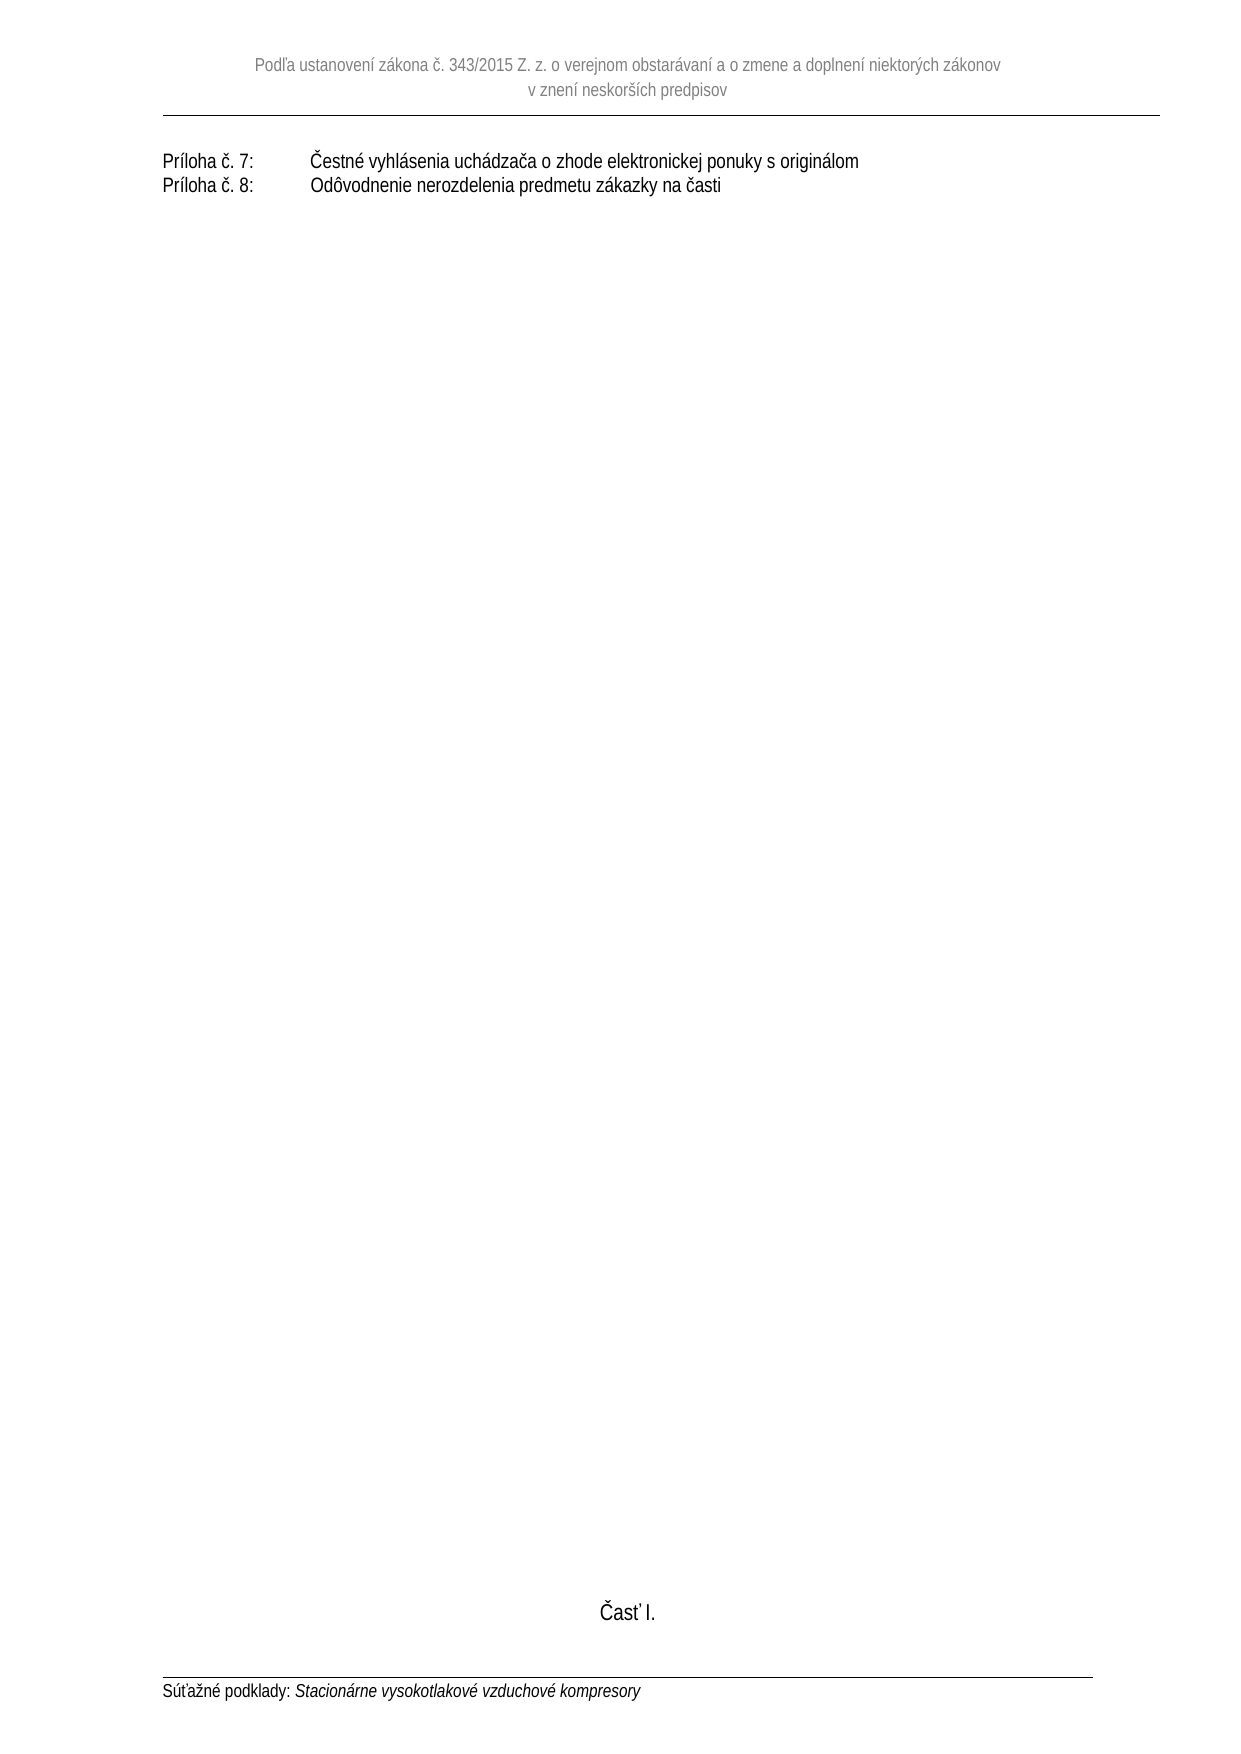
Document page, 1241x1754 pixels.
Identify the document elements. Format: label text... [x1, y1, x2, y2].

text Časť I. [162, 1598, 1093, 1625]
text Príloha č. 8: Odôvodnenie nerozdelenia predmetu zákazky na časti [162, 172, 1093, 196]
text Príloha č. 7: Čestné vyhlásenia uchádzača o zhode elektronickej ponuky s originálom [162, 148, 1093, 172]
